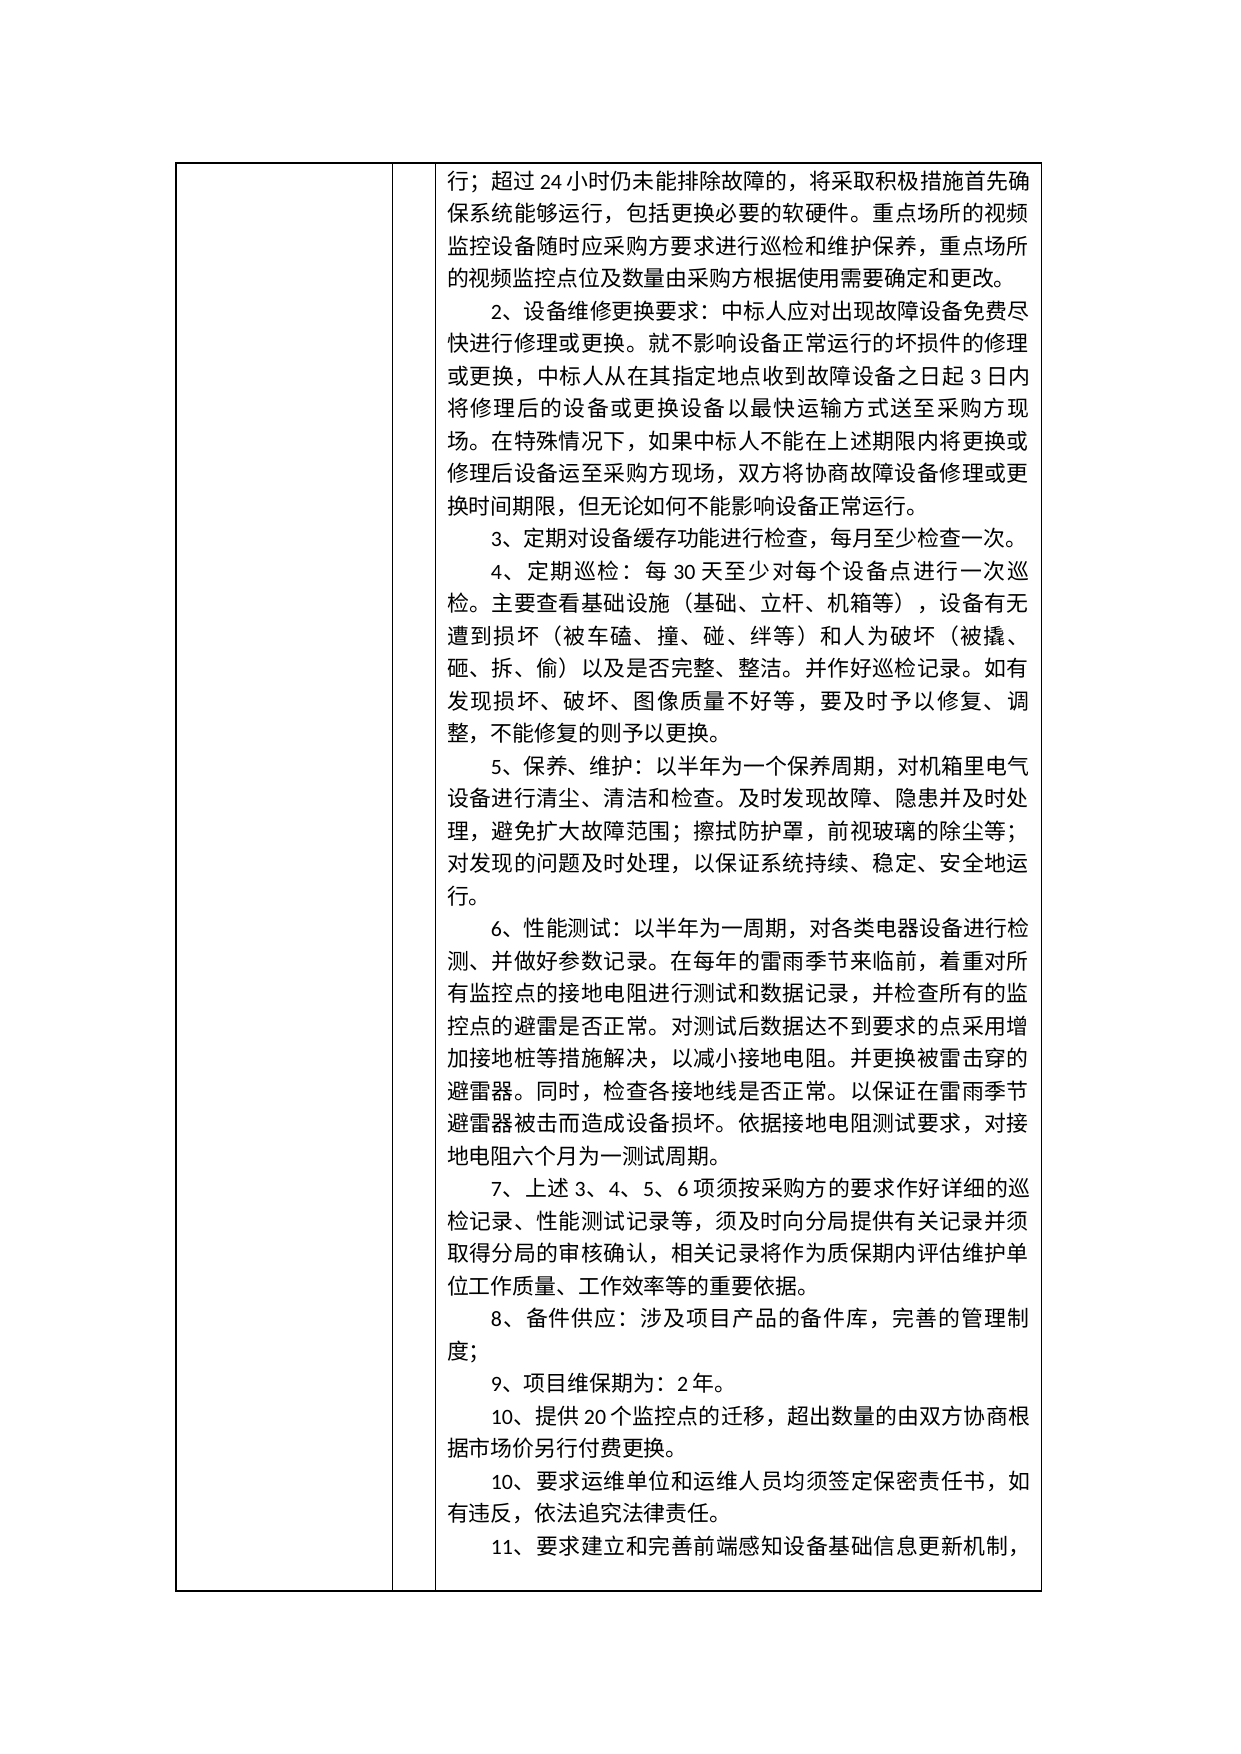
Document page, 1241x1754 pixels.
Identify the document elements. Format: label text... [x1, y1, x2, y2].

table_cell 1 [393, 164, 435, 1590]
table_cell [436, 164, 1041, 1590]
table_cell [177, 164, 392, 1590]
